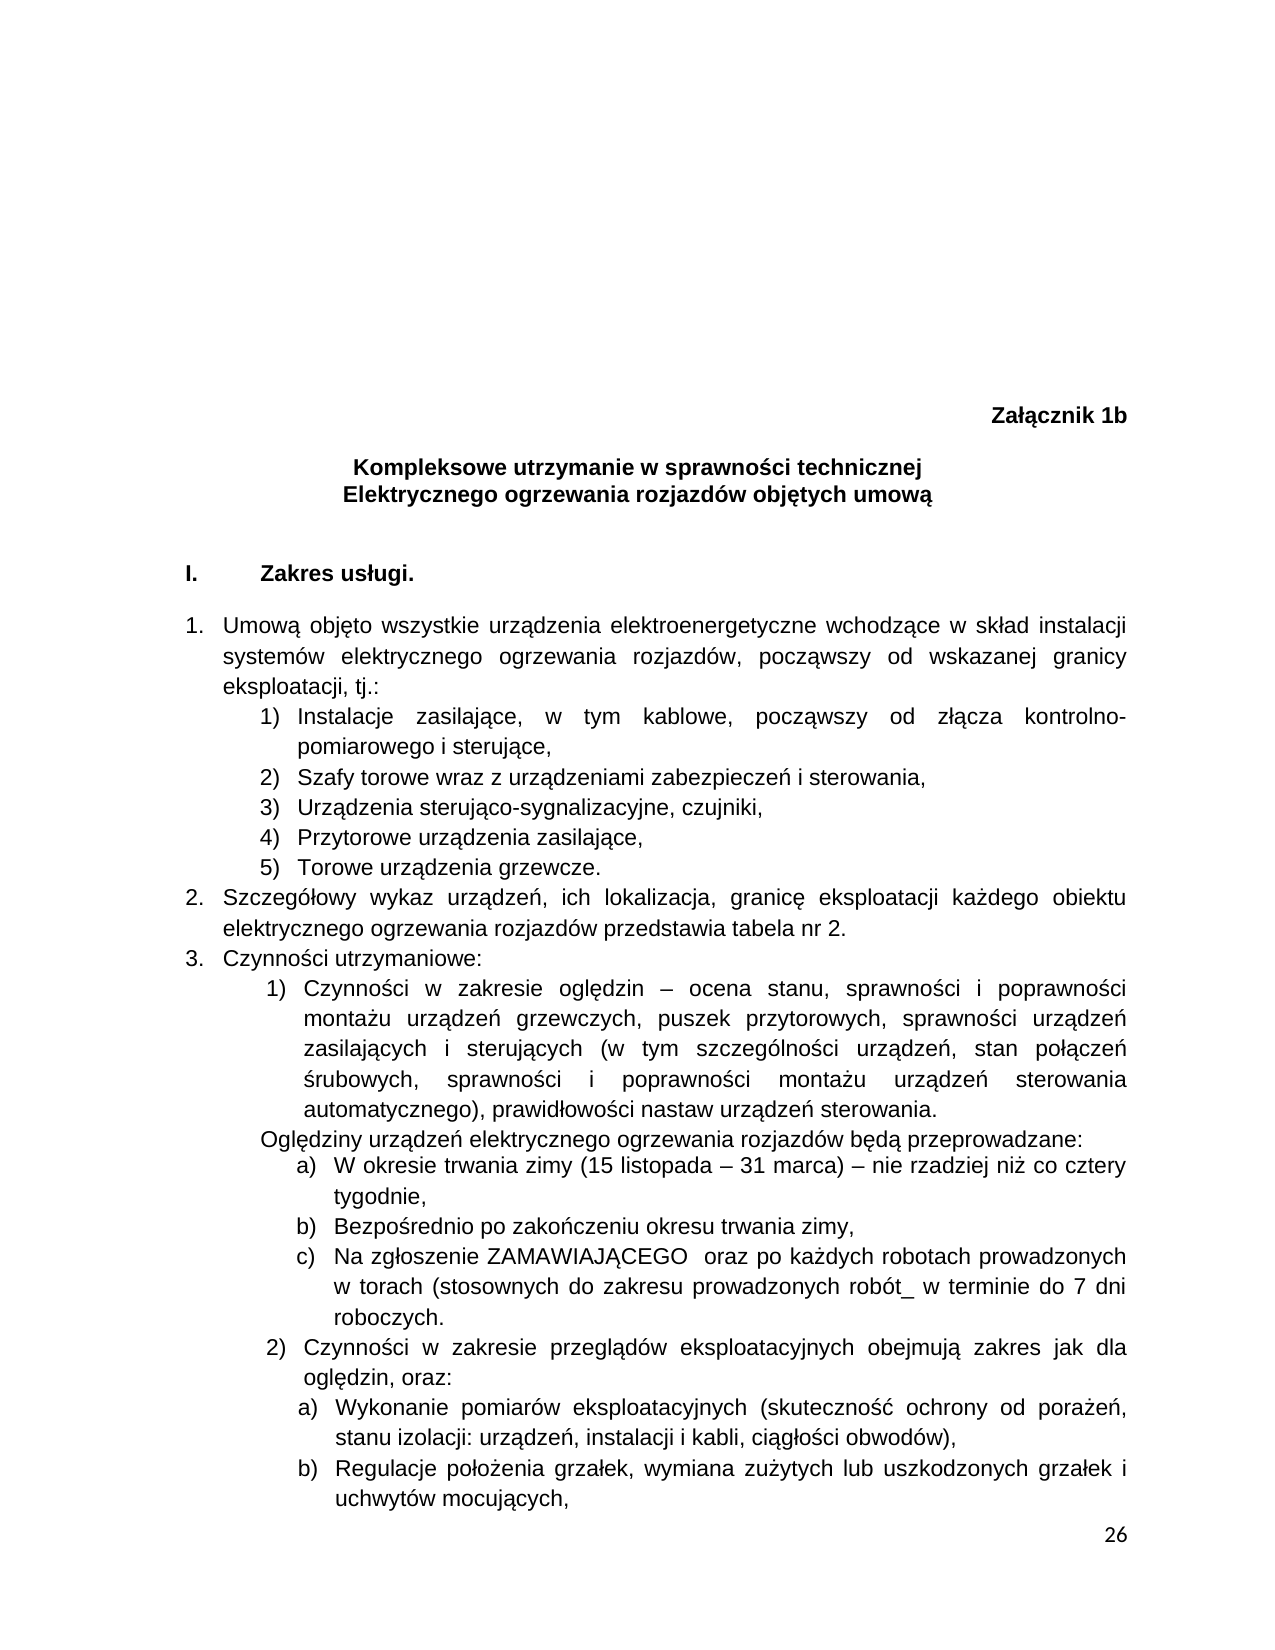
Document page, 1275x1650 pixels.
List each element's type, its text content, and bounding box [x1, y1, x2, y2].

list Umową objęto wszystkie urządzenia elektroenergetyczne wchodzące w skład instalacji systemów elektrycznego ogrzewania rozjazdów, począwszy od wskazanej granicy eksploatacji, tj.: [185, 612, 1127, 699]
list Czynności w zakresie przeglądów eksploatacyjnych obejmują zakres jak dla oględzin, oraz: [266, 1334, 1127, 1390]
list Na zgłoszenie ZAMAWIAJĄCEGO oraz po każdych robotach prowadzonych w torach (stosownych do zakresu prowadzonych robót_ w terminie do 7 dni roboczych. [296, 1243, 1127, 1330]
list Zakres usługi. [185, 560, 1127, 586]
list Regulacje położenia grzałek, wymiana zużytych lub uszkodzonych grzałek i uchwytów mocujących, [298, 1454, 1127, 1511]
list Torowe urządzenia grzewcze. [259, 854, 1127, 881]
text Elektrycznego ogrzewania rozjazdów objętych umową [148, 481, 1127, 507]
text Załącznik 1b [148, 402, 1127, 428]
list Urządzenia sterująco-sygnalizacyjne, czujniki, [259, 794, 1127, 820]
list Wykonanie pomiarów eksploatacyjnych (skuteczność ochrony od porażeń, stanu izolacji: urządzeń, instalacji i kabli, ciągłości obwodów), [298, 1394, 1127, 1451]
list Czynności utrzymaniowe: [185, 945, 1127, 971]
list Szczegółowy wykaz urządzeń, ich lokalizacja, granicę eksploatacji każdego obiektu elektrycznego ogrzewania rozjazdów przedstawia tabela nr 2. [185, 884, 1127, 941]
text Kompleksowe utrzymanie w sprawności technicznej [148, 454, 1127, 481]
list Instalacje zasilające, w tym kablowe, począwszy od złącza kontrolno- pomiarowego i sterujące, [259, 703, 1127, 760]
list Szafy torowe wraz z urządzeniami zabezpieczeń i sterowania, [259, 763, 1127, 790]
list Czynności w zakresie oględzin – ocena stanu, sprawności i poprawności montażu urządzeń grzewczych, puszek przytorowych, sprawności urządzeń zasilających i sterujących (w tym szczególności urządzeń, stan połączeń śrubowych, sprawności i poprawności montażu urządzeń sterowania automatycznego), prawidłowości nastaw urządzeń sterowania. [266, 975, 1127, 1122]
text Oględziny urządzeń elektrycznego ogrzewania rozjazdów będą przeprowadzane: [260, 1126, 1127, 1152]
list Przytorowe urządzenia zasilające, [259, 824, 1127, 850]
list Bezpośrednio po zakończeniu okresu trwania zimy, [296, 1213, 1127, 1239]
list W okresie trwania zimy (15 listopada – 31 marca) – nie rzadziej niż co cztery tygodnie, [296, 1152, 1127, 1209]
